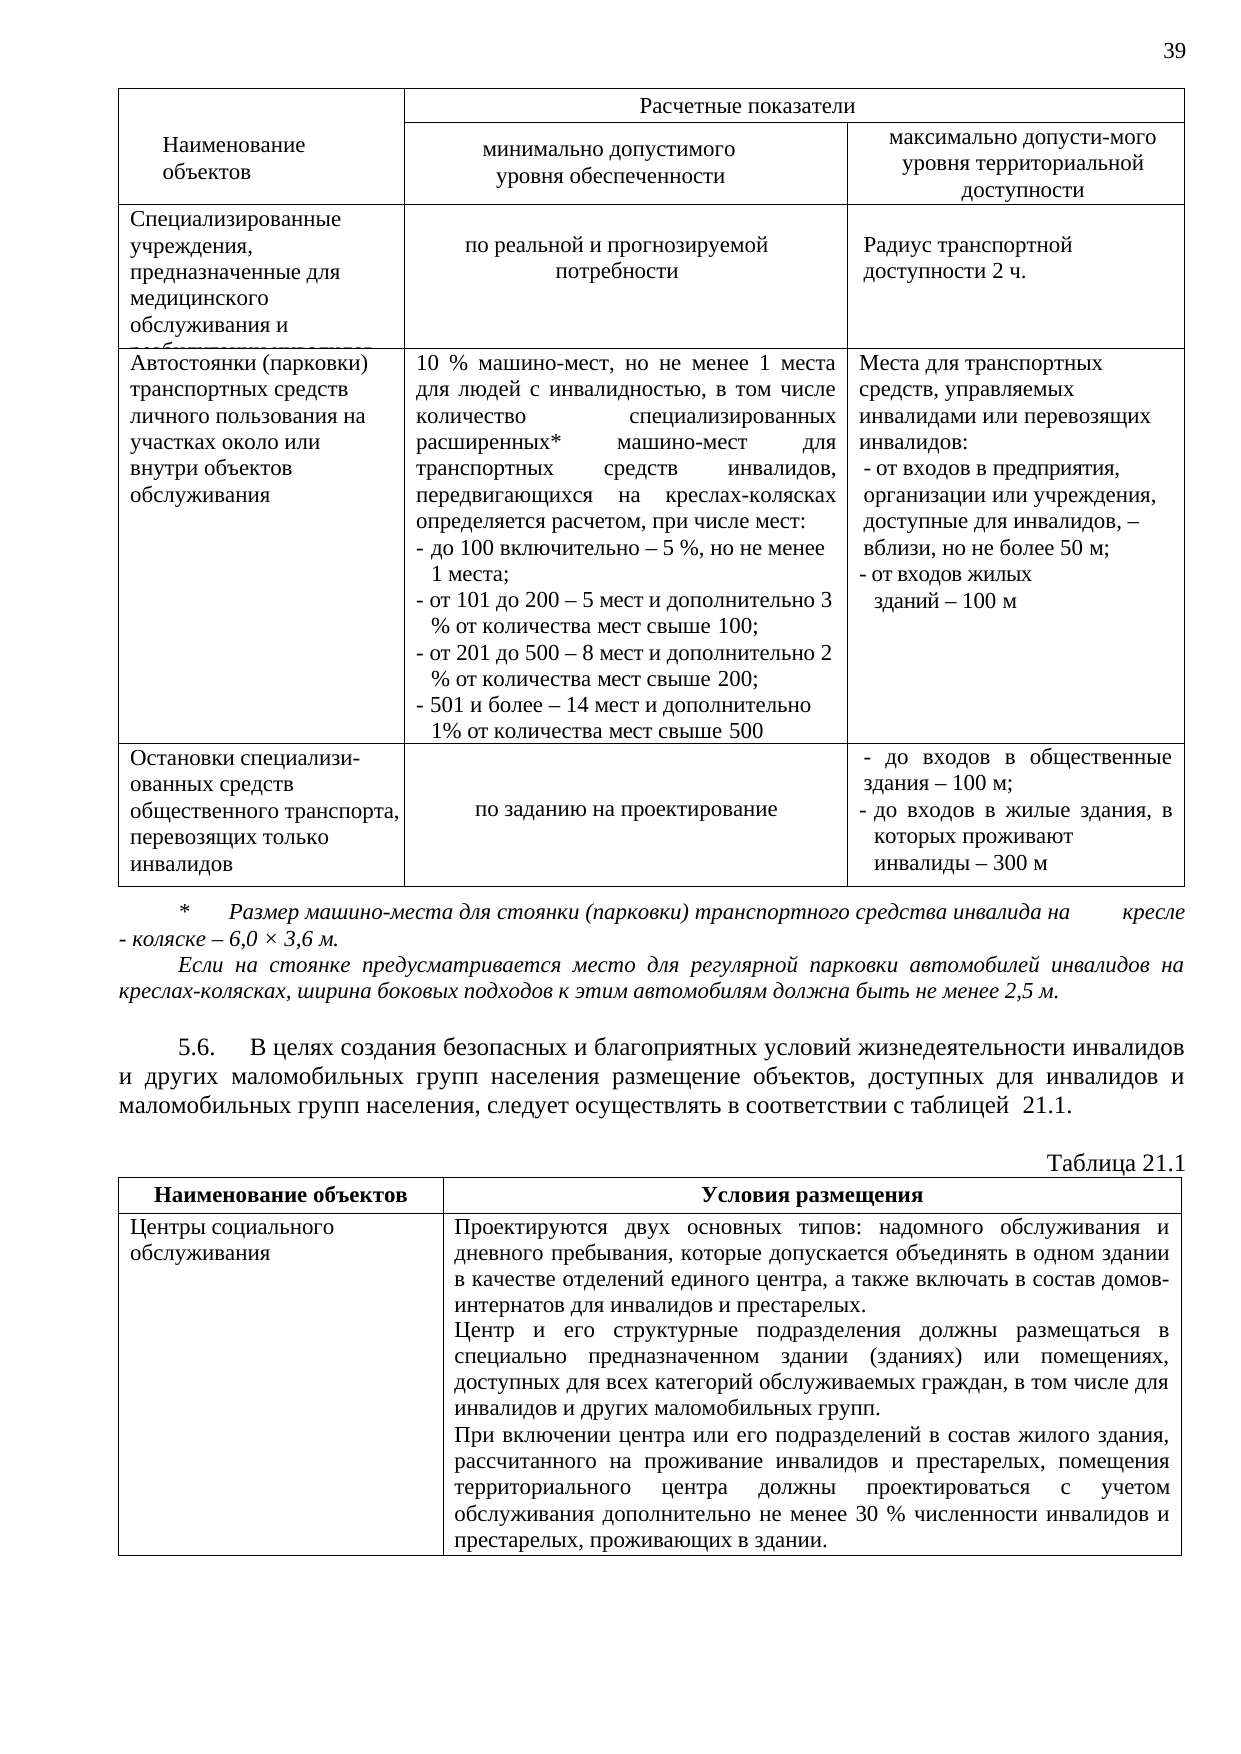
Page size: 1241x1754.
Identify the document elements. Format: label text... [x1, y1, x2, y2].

list В целях создания безопасных и благоприятных условий жизнедеятельности инвалидов и других маломобильных групп населения размещение объектов, доступных для инвалидов и маломобильных групп населения, следует осуществлять в соответствии с таблицей 21.1. [119, 1032, 1186, 1118]
text Таблица 21.1 [119, 1148, 1186, 1177]
table_cell Места для транспортных средств, управляемых инвалидами или перевозящих инвалидов: - от входов в предприятия, организации или учреждения, доступные для инвалидов, – вблизи, но не более 50 м; от входов жилых зданий – 100 м [848, 349, 1184, 743]
table_cell Автостоянки (парковки) транспортных средств личного пользования на участках около или внутри объектов обслуживания [119, 349, 404, 743]
table_header Расчетные показатели [405, 89, 1184, 122]
table_cell Радиус транспортной доступности 2 ч. [848, 205, 1184, 348]
table_cell по реальной и прогнозируемой потребности [405, 205, 847, 348]
table_cell Специализированные учреждения, предназначенные для медицинского обслуживания и реабилитации инвалидов [119, 205, 404, 348]
table_cell - до входов в общественные здания – 100 м; до входов в жилые здания, в которых проживают инвалиды – 300 м [848, 744, 1184, 886]
table_header Наименование объектов [119, 1178, 443, 1213]
table_cell по заданию на проектирование [405, 744, 847, 886]
table_cell Остановки специализи-ованных средств общественного транспорта, перевозящих только инвалидов [119, 744, 404, 886]
table_header Наименование объектов [119, 89, 404, 204]
list Размер машино-места для стоянки (парковки) транспортного средства инвалида на кресле - коляске – 6,0 × 3,6 м. [119, 898, 1186, 951]
table_cell Проектируются двух основных типов: надомного обслуживания и дневного пребывания, которые допускается объединять в одном здании в качестве отделений единого центра, а также включать в состав домов- интернатов для инвалидов и престарелых. Центр и его структурные подразделения должны размещаться в специально предназначенном здании (зданиях) или помещениях, доступных для всех категорий обслуживаемых граждан, в том числе для инвалидов и других маломобильных групп. При включении центра или его подразделений в состав жилого здания, рассчитанного на проживание инвалидов и престарелых, помещения территориального центра должны проектироваться с учетом обслуживания дополнительно не менее 30 % численности инвалидов и престарелых, проживающих в здании. [444, 1214, 1181, 1555]
text Если на стоянке предусматривается место для регулярной парковки автомобилей инвалидов на креслах-колясках, ширина боковых подходов к этим автомобилям должна быть не менее 2,5 м. [119, 951, 1186, 1004]
table_cell максимально допусти-мого уровня территориальной доступности [848, 123, 1184, 204]
table_header Условия размещения [444, 1178, 1181, 1213]
table_cell Центры социального обслуживания [119, 1214, 443, 1555]
table_cell минимально допустимого уровня обеспеченности [405, 123, 847, 204]
table_cell 10 % машино-мест, но не менее 1 места для людей с инвалидностью, в том числе количество специализированных расширенных* машино-мест для транспортных средств инвалидов, передвигающихся на креслах-колясках определяется расчетом, при числе мест: до 100 включительно – 5 %, но не менее 1 места; от 101 до 200 – 5 мест и дополнительно 3 % от количества мест свыше 100; от 201 до 500 – 8 мест и дополнительно 2 % от количества мест свыше 200; 501 и более – 14 мест и дополнительно 1% от количества мест свыше 500 [405, 349, 847, 743]
